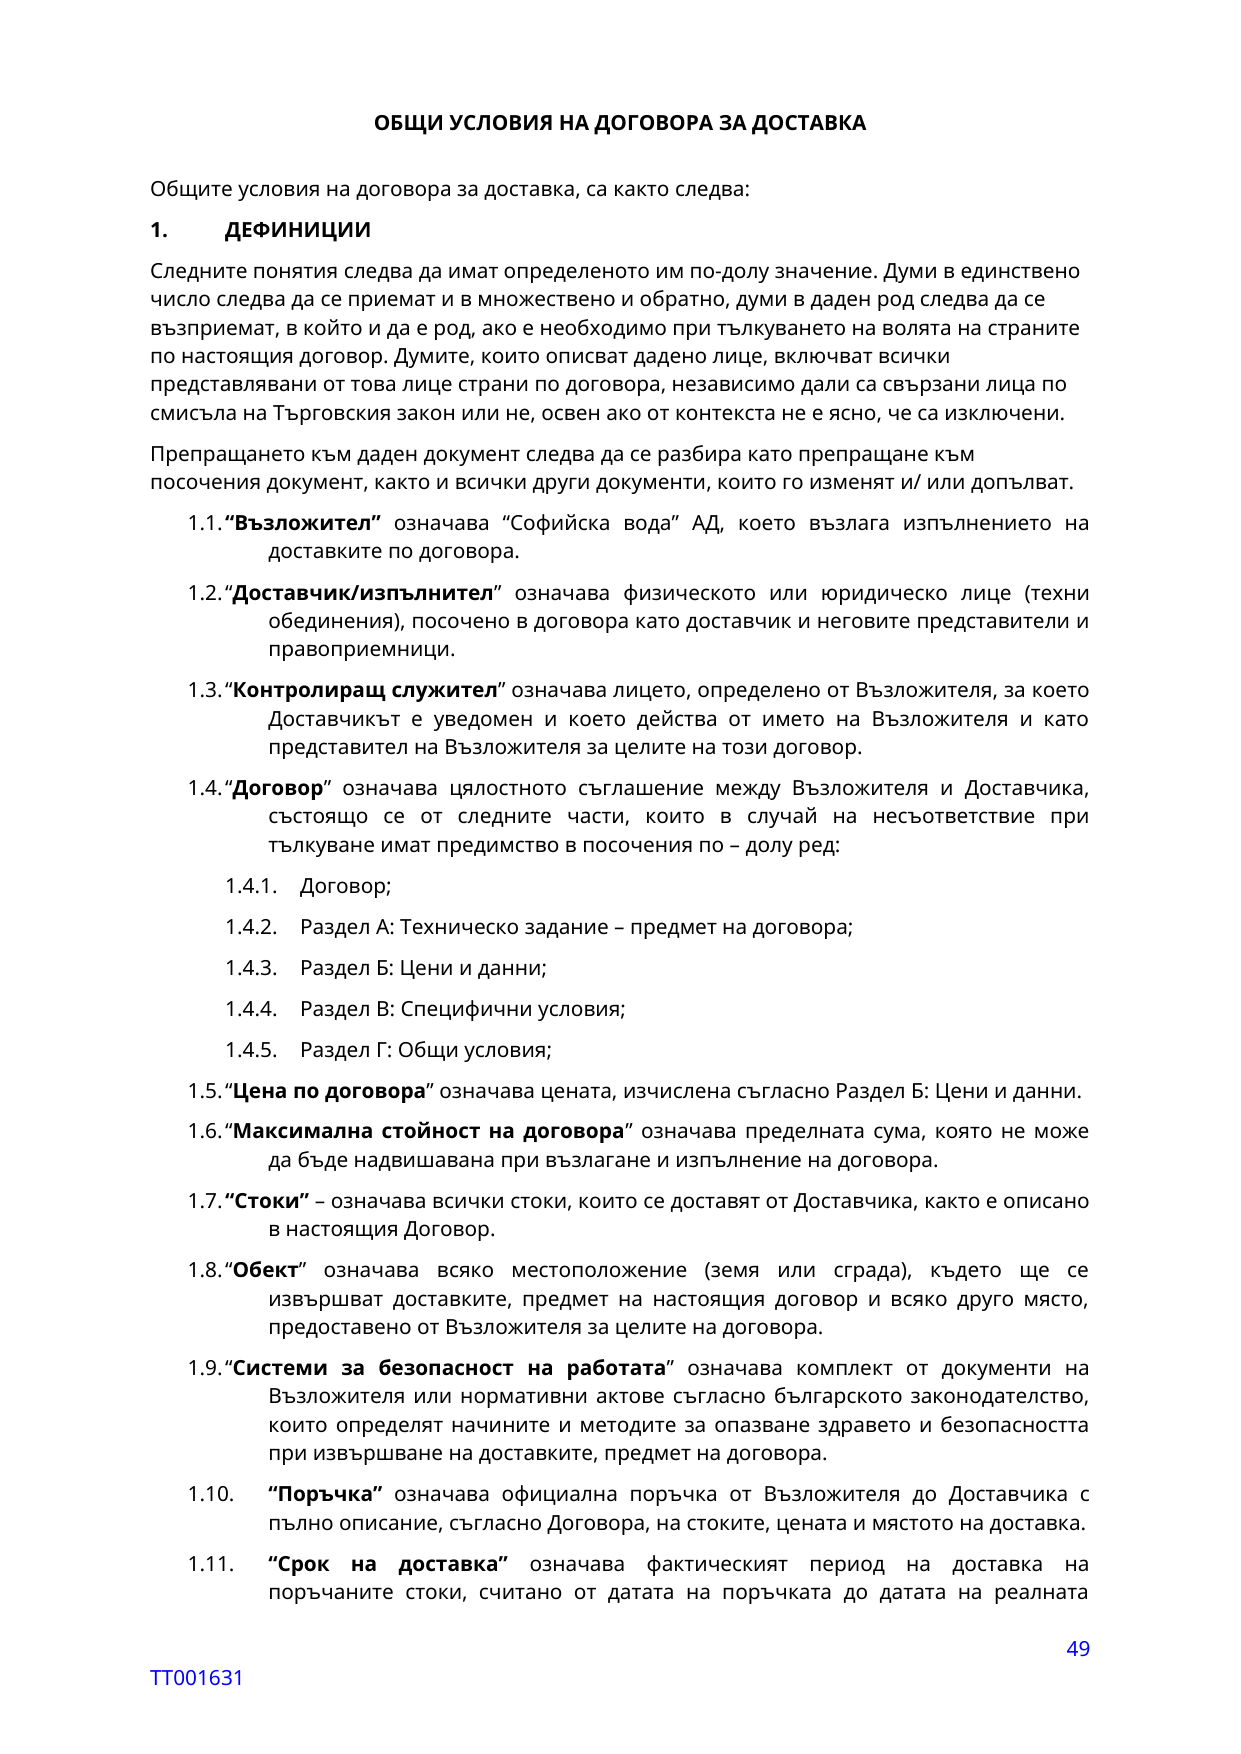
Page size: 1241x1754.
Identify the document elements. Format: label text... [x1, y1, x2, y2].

list Раздел Г: Общи условия; [225, 1035, 1090, 1063]
list Раздел Б: Цени и данни; [225, 953, 1090, 981]
text Общите условия на договора за доставка, са както следва: [150, 174, 1090, 202]
list Договор; [225, 871, 1090, 899]
list “Цена по договора” означава цената, изчислена съгласно Раздел Б: Цени и данни. [187, 1076, 1090, 1104]
list “Доставчик/изпълнител” означава физическото или юридическо лице (техни обединения), посочено в договора като доставчик и неговите представители и правоприемници. [187, 578, 1090, 663]
text ОБЩИ УСЛОВИЯ НА ДОГОВОРА ЗА ДОСТАВКА [150, 108, 1090, 136]
list ДЕФИНИЦИИ [150, 215, 1090, 243]
list Раздел В: Специфични условия; [225, 994, 1090, 1022]
list Раздел А: Техническо задание – предмет на договора; [225, 912, 1090, 940]
text Препращането към даден документ следва да се разбира като препращане към посочения документ, както и всички други документи, които го изменят и/ или допълват. [150, 439, 1090, 496]
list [187, 1549, 1090, 1606]
list “Контролиращ служител” означава лицето, определено от Възложителя, за което Доставчикът е уведомен и което действа от името на Възложителя и като представител на Възложителя за целите на този договор. [187, 675, 1090, 761]
text Следните понятия следва да имат определеното им по-долу значение. Думи в единствено число следва да се приемат и в множествено и обратно, думи в даден род следва да се възприемат, в който и да е род, ако е необходимо при тълкуването на волята на страните по настоящия договор. Думите, които описват дадено лице, включват всички представлявани от това лице страни по договора, независимо дали са свързани лица по смисъла на Търговския закон или не, освен ако от контекста не е ясно, че са изключени. [150, 256, 1090, 426]
list “Стоки” – означава всички стоки, които се доставят от Доставчика, както е описано в настоящия Договор. [187, 1186, 1090, 1243]
list “Обект” означава всяко местоположение (земя или сграда), където ще се извършват доставките, предмет на настоящия договор и всяко друго място, предоставено от Възложителя за целите на договора. [187, 1255, 1090, 1341]
list “Договор” означава цялостното съглашение между Възложителя и Доставчика, състоящо се от следните части, които в случай на несъответствие при тълкуване имат предимство в посочения по – долу ред: [187, 773, 1090, 858]
list “Системи за безопасност на работата” означава комплект от документи на Възложителя или нормативни актове съгласно българското законодателство, които определят начините и методите за опазване здравето и безопасността при извършване на доставките, предмет на договора. [187, 1353, 1090, 1467]
list “Възложител” означава “Софийска вода” АД, което възлага изпълнението на доставките по договора. [187, 508, 1090, 565]
list “Поръчка” означава официална поръчка от Възложителя до Доставчика с пълно описание, съгласно Договора, на стоките, цената и мястото на доставка. [187, 1479, 1090, 1536]
list “Максимална стойност на договора” означава пределната сума, която не може да бъде надвишавана при възлагане и изпълнение на договора. [187, 1117, 1090, 1173]
